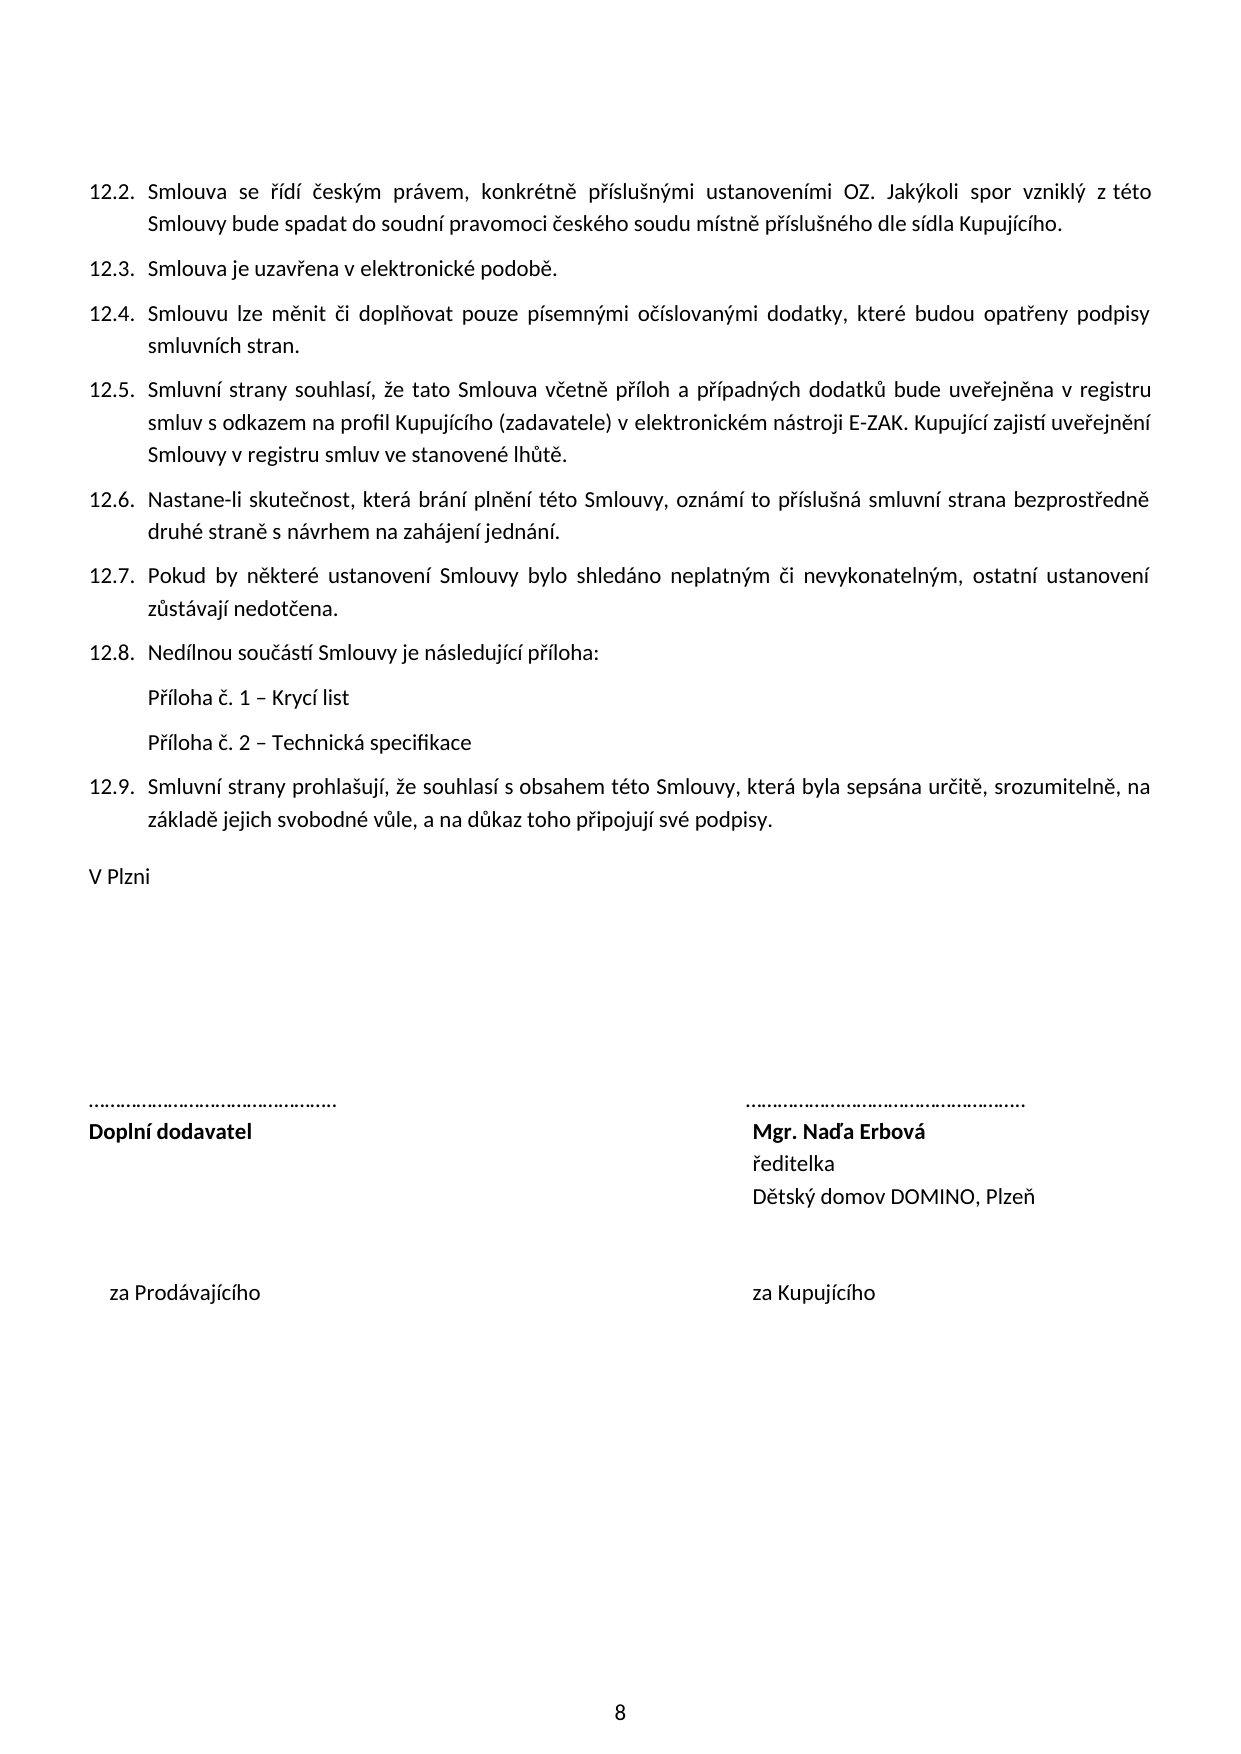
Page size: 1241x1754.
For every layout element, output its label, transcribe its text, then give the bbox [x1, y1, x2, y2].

list Smluvní strany prohlašují, že souhlasí s obsahem této Smlouvy, která byla sepsána určitě, srozumitelně, na základě jejich svobodné vůle, a na důkaz toho připojují své podpisy. [89, 772, 1152, 833]
list Příloha č. 1 – Krycí list [148, 683, 1152, 711]
list Nastane-li skutečnost, která brání plnění této Smlouvy, oznámí to příslušná smluvní strana bezprostředně druhé straně s návrhem na zahájení jednání. [89, 485, 1152, 545]
list Smlouvu lze měnit či doplňovat pouze písemnými očíslovanými dodatky, které budou opatřeny podpisy smluvních stran. [89, 299, 1152, 359]
text Doplní dodavatel Mgr. Naďa Erbová [89, 1117, 1152, 1145]
list Nedílnou součástí Smlouvy je následující příloha: [89, 638, 1152, 666]
text Dětský domov DOMINO, Plzeň [89, 1182, 1152, 1210]
list Příloha č. 2 – Technická specifikace [148, 728, 1152, 756]
text ředitelka [89, 1149, 1152, 1178]
text ……………………………………….. …………………………………………….. [89, 1085, 1152, 1113]
list Smlouva je uzavřena v elektronické podobě. [89, 254, 1152, 282]
text za Prodávajícího za Kupujícího [89, 1278, 1152, 1306]
list Smluvní strany souhlasí, že tato Smlouva včetně příloh a případných dodatků bude uveřejněna v registru smluv s odkazem na profil Kupujícího (zadavatele) v elektronickém nástroji E-ZAK. Kupující zajistí uveřejnění Smlouvy v registru smluv ve stanovené lhůtě. [89, 376, 1152, 468]
list Pokud by některé ustanovení Smlouvy bylo shledáno neplatným či nevykonatelným, ostatní ustanovení zůstávají nedotčena. [89, 562, 1152, 622]
text V Plzni [89, 862, 1152, 890]
list Smlouva se řídí českým právem, konkrétně příslušnými ustanoveními OZ. Jakýkoli spor vzniklý z této Smlouvy bude spadat do soudní pravomoci českého soudu místně příslušného dle sídla Kupujícího. [89, 177, 1152, 237]
